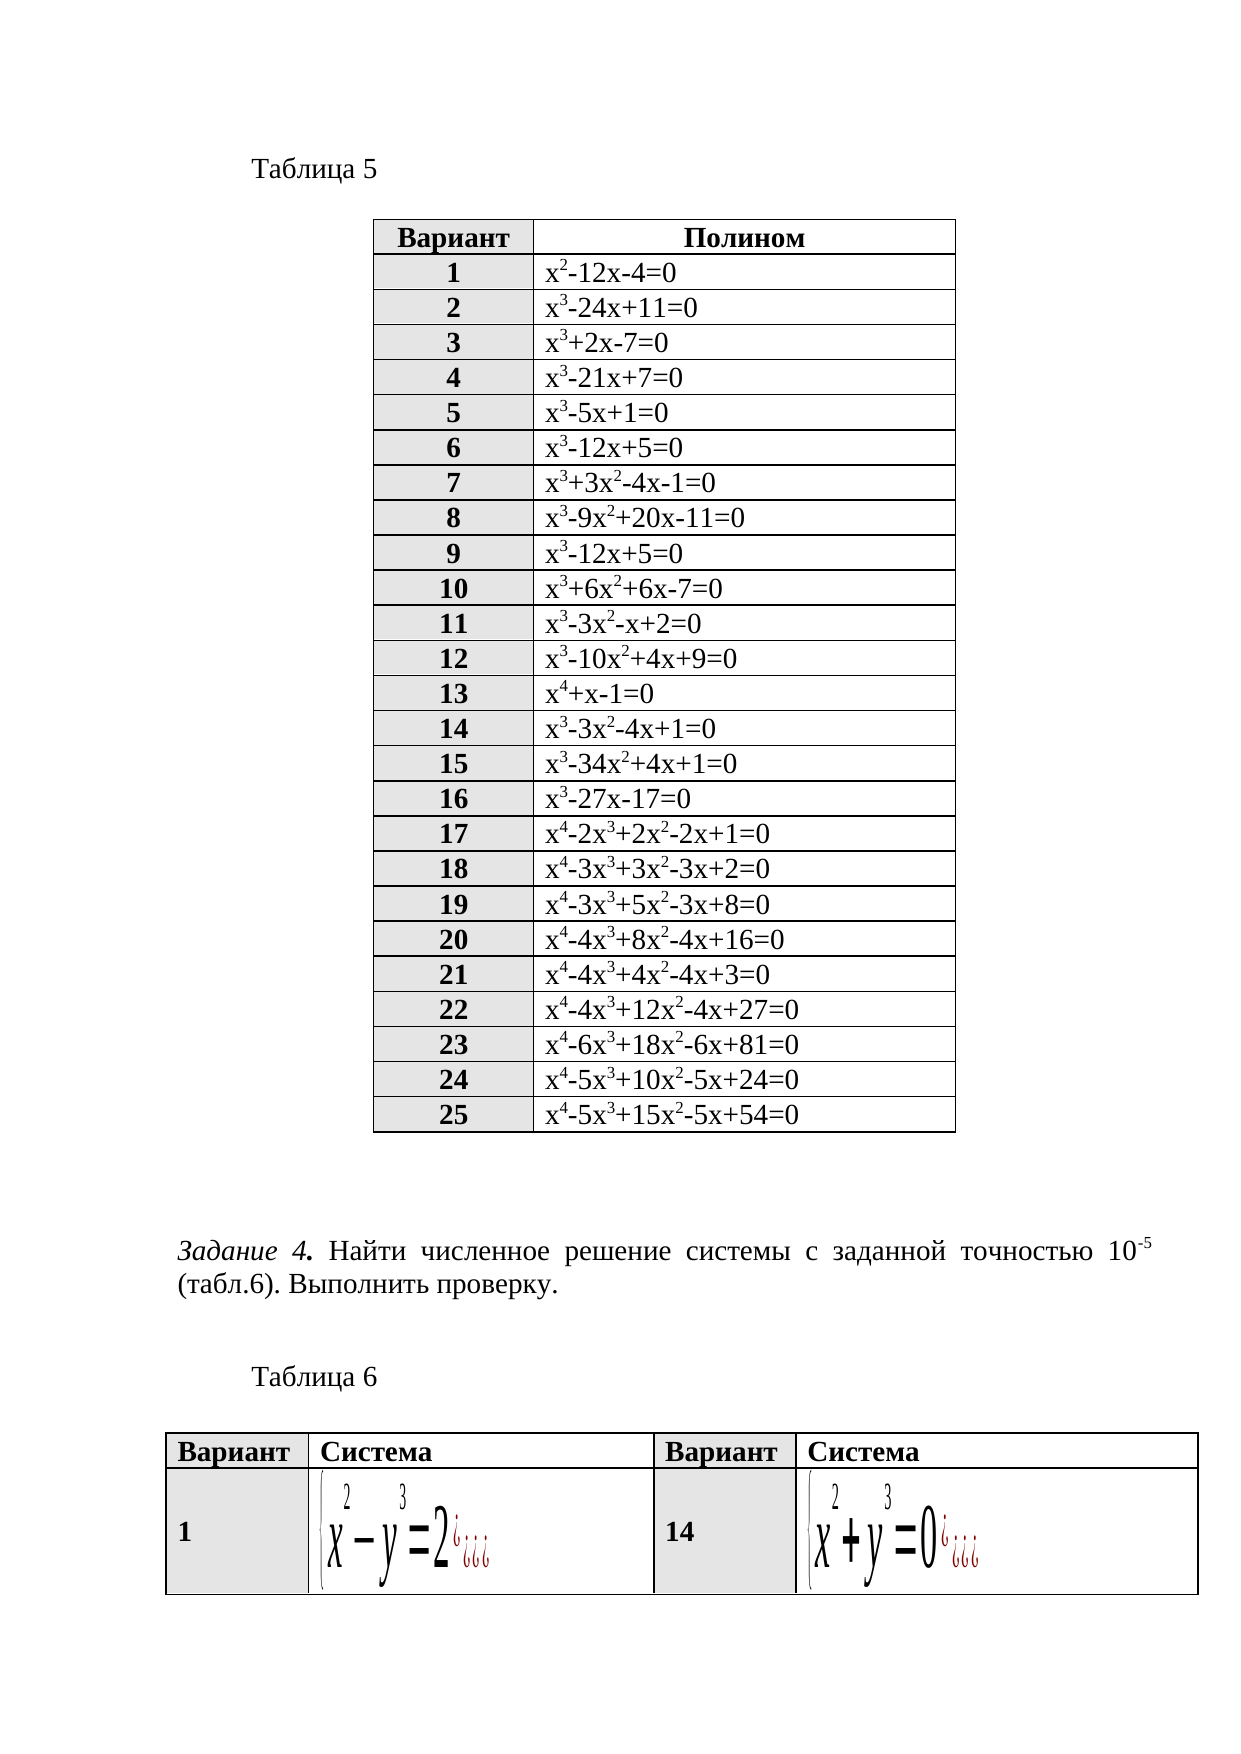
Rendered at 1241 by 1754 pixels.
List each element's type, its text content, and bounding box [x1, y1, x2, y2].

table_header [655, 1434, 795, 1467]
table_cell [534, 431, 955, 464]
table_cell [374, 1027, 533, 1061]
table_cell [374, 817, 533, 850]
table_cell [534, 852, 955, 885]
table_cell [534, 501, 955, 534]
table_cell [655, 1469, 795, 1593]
text Задание 4. Найти численное решение системы с заданной точностью 10-5 (табл.6). Выполнить проверку. [177, 1233, 1152, 1300]
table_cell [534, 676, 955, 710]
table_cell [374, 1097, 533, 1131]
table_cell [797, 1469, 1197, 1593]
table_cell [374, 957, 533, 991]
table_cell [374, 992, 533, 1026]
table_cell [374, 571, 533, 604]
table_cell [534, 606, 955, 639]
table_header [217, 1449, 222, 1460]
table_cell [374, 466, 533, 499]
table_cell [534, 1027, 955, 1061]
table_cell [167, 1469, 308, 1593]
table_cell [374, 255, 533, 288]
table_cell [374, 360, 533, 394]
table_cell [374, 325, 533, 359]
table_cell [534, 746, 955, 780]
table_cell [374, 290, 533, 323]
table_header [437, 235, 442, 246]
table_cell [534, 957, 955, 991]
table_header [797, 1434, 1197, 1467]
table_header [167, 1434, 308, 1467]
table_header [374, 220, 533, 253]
text Таблица 5 [177, 152, 1152, 185]
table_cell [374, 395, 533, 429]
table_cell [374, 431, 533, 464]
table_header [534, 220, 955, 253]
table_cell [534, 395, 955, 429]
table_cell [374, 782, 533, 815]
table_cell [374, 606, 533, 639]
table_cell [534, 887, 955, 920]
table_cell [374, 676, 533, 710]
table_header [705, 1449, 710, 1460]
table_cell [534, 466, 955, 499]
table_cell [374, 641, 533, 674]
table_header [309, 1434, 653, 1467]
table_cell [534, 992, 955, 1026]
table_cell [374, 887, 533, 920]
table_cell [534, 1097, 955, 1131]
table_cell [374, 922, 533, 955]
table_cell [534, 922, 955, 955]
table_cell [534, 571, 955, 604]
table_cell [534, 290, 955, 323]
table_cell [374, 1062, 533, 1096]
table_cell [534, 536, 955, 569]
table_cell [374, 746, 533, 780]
subtitle Таблица 6 [177, 1359, 1152, 1392]
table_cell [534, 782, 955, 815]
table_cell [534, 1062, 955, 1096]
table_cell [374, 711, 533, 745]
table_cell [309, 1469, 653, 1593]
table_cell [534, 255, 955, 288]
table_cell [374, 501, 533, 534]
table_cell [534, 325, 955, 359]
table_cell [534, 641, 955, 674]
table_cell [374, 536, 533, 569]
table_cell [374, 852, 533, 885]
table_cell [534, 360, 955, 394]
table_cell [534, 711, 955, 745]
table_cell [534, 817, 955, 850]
